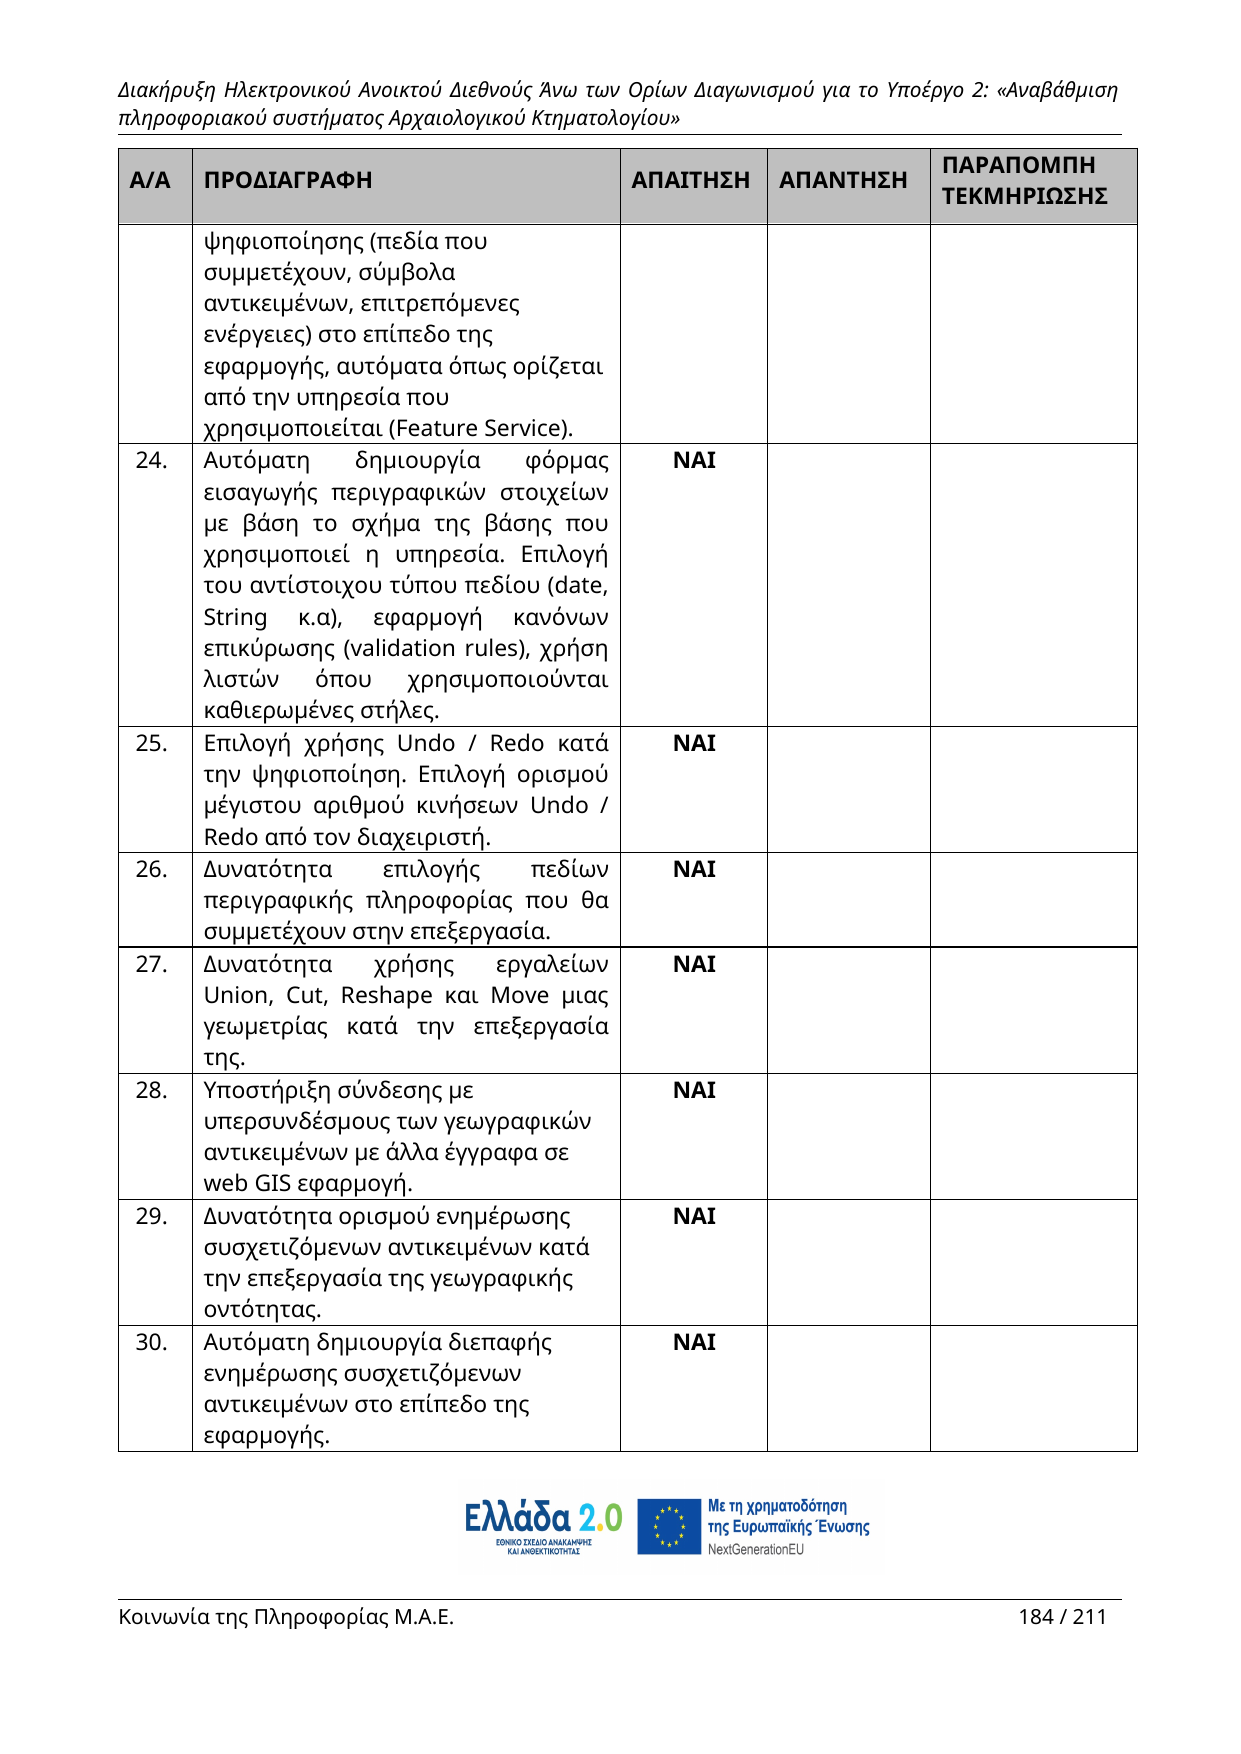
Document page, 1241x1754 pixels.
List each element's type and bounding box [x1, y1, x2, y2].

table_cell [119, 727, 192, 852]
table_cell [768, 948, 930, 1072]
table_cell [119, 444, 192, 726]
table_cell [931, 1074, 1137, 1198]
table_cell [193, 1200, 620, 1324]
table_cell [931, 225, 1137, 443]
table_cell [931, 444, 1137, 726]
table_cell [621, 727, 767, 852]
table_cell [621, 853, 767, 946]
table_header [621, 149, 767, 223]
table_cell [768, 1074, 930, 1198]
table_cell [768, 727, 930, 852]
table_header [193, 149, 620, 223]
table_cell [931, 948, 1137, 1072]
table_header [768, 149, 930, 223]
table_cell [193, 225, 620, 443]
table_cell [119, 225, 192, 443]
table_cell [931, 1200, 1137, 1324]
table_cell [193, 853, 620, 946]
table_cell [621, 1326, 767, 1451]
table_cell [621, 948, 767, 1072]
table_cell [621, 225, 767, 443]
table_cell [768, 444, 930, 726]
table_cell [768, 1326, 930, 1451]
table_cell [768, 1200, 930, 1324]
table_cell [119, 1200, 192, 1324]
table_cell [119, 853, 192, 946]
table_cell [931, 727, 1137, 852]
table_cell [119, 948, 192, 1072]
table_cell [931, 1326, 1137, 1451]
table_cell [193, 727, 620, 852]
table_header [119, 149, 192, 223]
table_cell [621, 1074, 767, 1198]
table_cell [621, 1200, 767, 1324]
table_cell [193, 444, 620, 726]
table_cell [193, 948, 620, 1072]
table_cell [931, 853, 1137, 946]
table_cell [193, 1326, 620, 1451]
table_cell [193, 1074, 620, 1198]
picture [457, 1479, 885, 1575]
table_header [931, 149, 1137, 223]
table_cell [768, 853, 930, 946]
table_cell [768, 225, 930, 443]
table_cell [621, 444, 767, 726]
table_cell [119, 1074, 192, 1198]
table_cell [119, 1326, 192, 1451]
